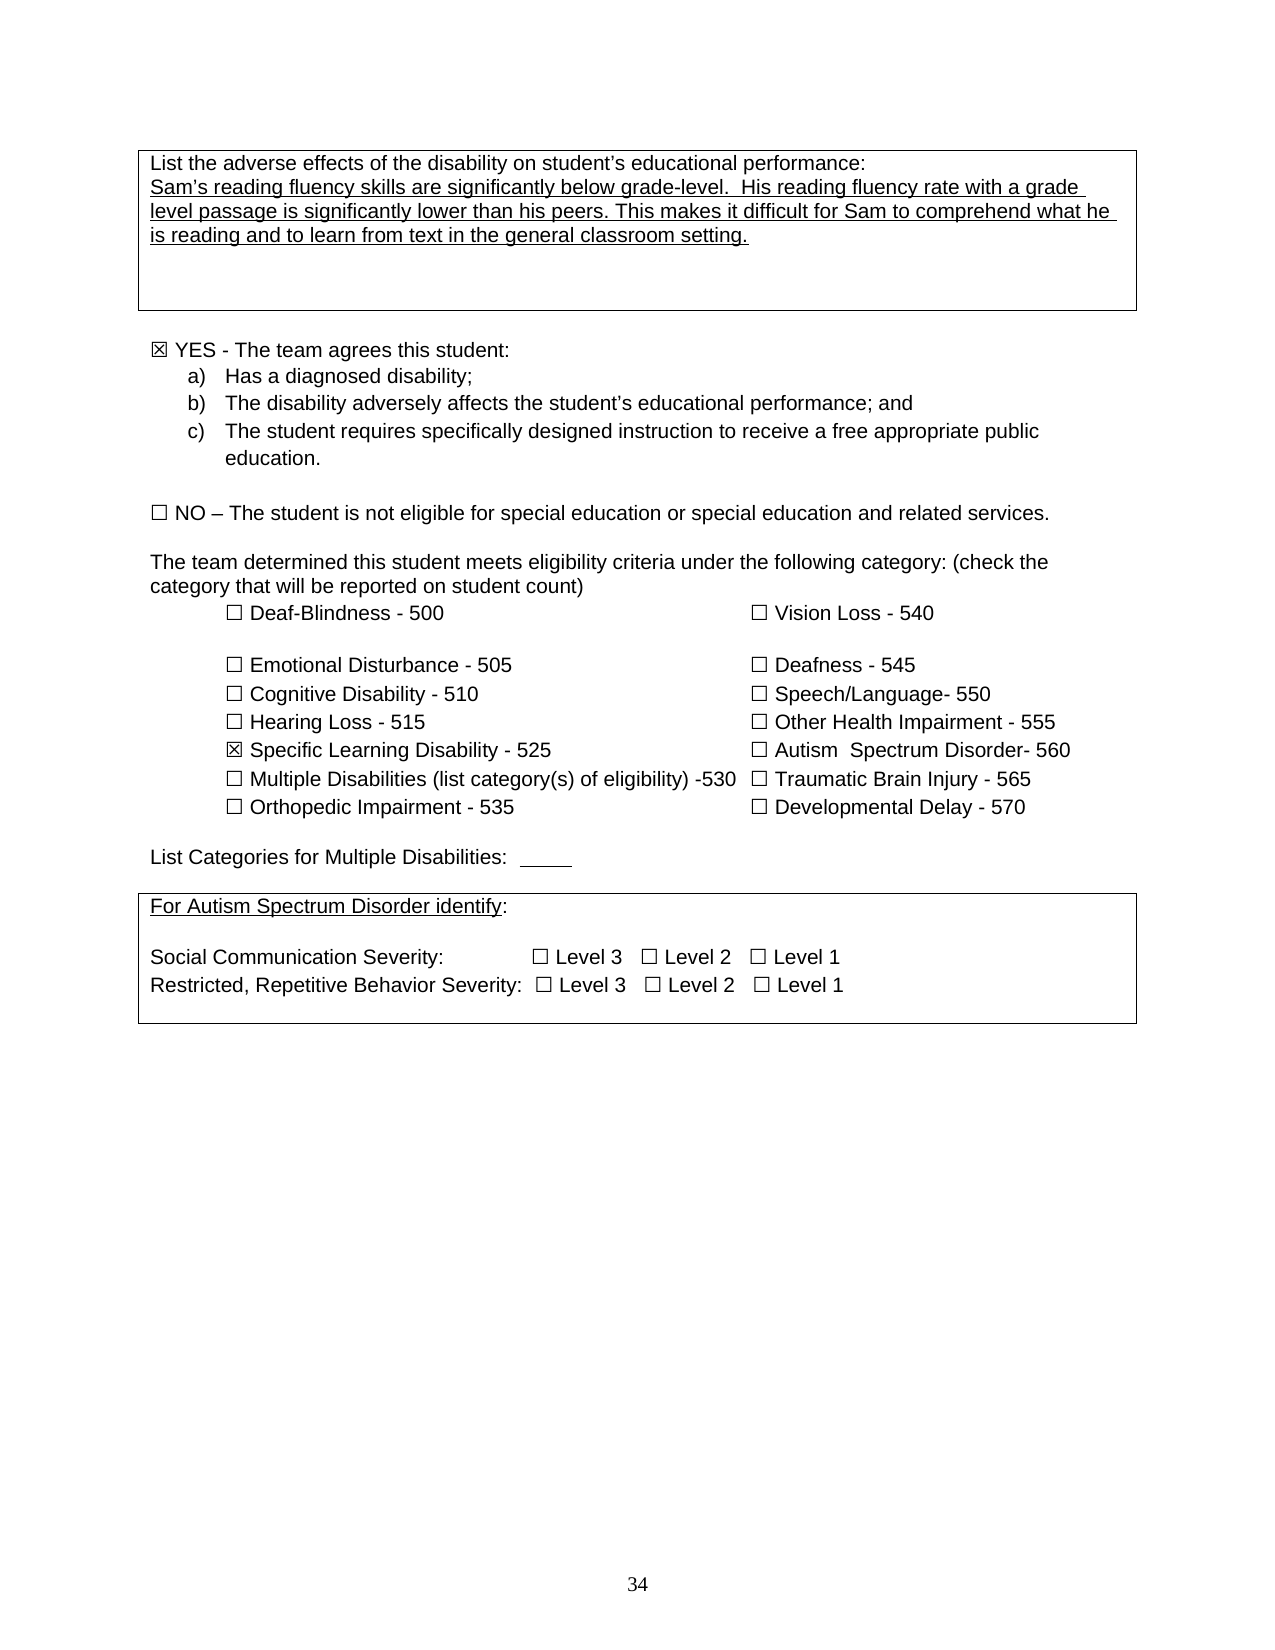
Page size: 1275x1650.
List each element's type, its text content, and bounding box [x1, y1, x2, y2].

text ☒ YES - The team agrees this student: [150, 335, 1125, 364]
list The student requires specifically designed instruction to receive a free appropriate public education. [187, 419, 1125, 470]
text ☐ Emotional Disturbance - 505 ☐ Deafness - 545 [150, 650, 1125, 679]
text ☒ Specific Learning Disability - 525 ☐ Autism Spectrum Disorder- 560 [150, 736, 1125, 764]
table_header For Autism Spectrum Disorder identify: Social Communication Severity: Level 3 Level 2 Level 1 Restricted, Repetitive Behavior Severity: Level 3 Level 2 Level 1 [139, 894, 1136, 1023]
text ☐ Multiple Disabilities (list category(s) of eligibility) -530 ☐ Traumatic Brain Injury - 565 [150, 764, 1125, 792]
list Has a diagnosed disability; [187, 364, 1125, 388]
table_header List the adverse effects of the disability on student’s educational performance: Sam’s reading fluency skills are significantly below grade-level. His reading fluency rate with a grade level passage is significantly lower than his peers. This makes it difficult for Sam to comprehend what he is reading and to learn from text in the general classroom setting. [139, 151, 1136, 310]
text ☐ NO – The student is not eligible for special education or special education and related services. [150, 498, 1125, 526]
text List Categories for Multiple Disabilities: [150, 845, 1125, 869]
text ☐ Cognitive Disability - 510 ☐ Speech/Language- 550 [150, 679, 1125, 707]
text ☐ Orthopedic Impairment - 535 ☐ Developmental Delay - 570 [225, 792, 1125, 821]
text ☐ Deaf-Blindness - 500 ☐ Vision Loss - 540 [150, 598, 1125, 650]
list The disability adversely affects the student’s educational performance; and [187, 391, 1125, 415]
text The team determined this student meets eligibility criteria under the following category: (check the category that will be reported on student count) [150, 550, 1125, 598]
text ☐ Hearing Loss - 515 ☐ Other Health Impairment - 555 [150, 707, 1125, 736]
